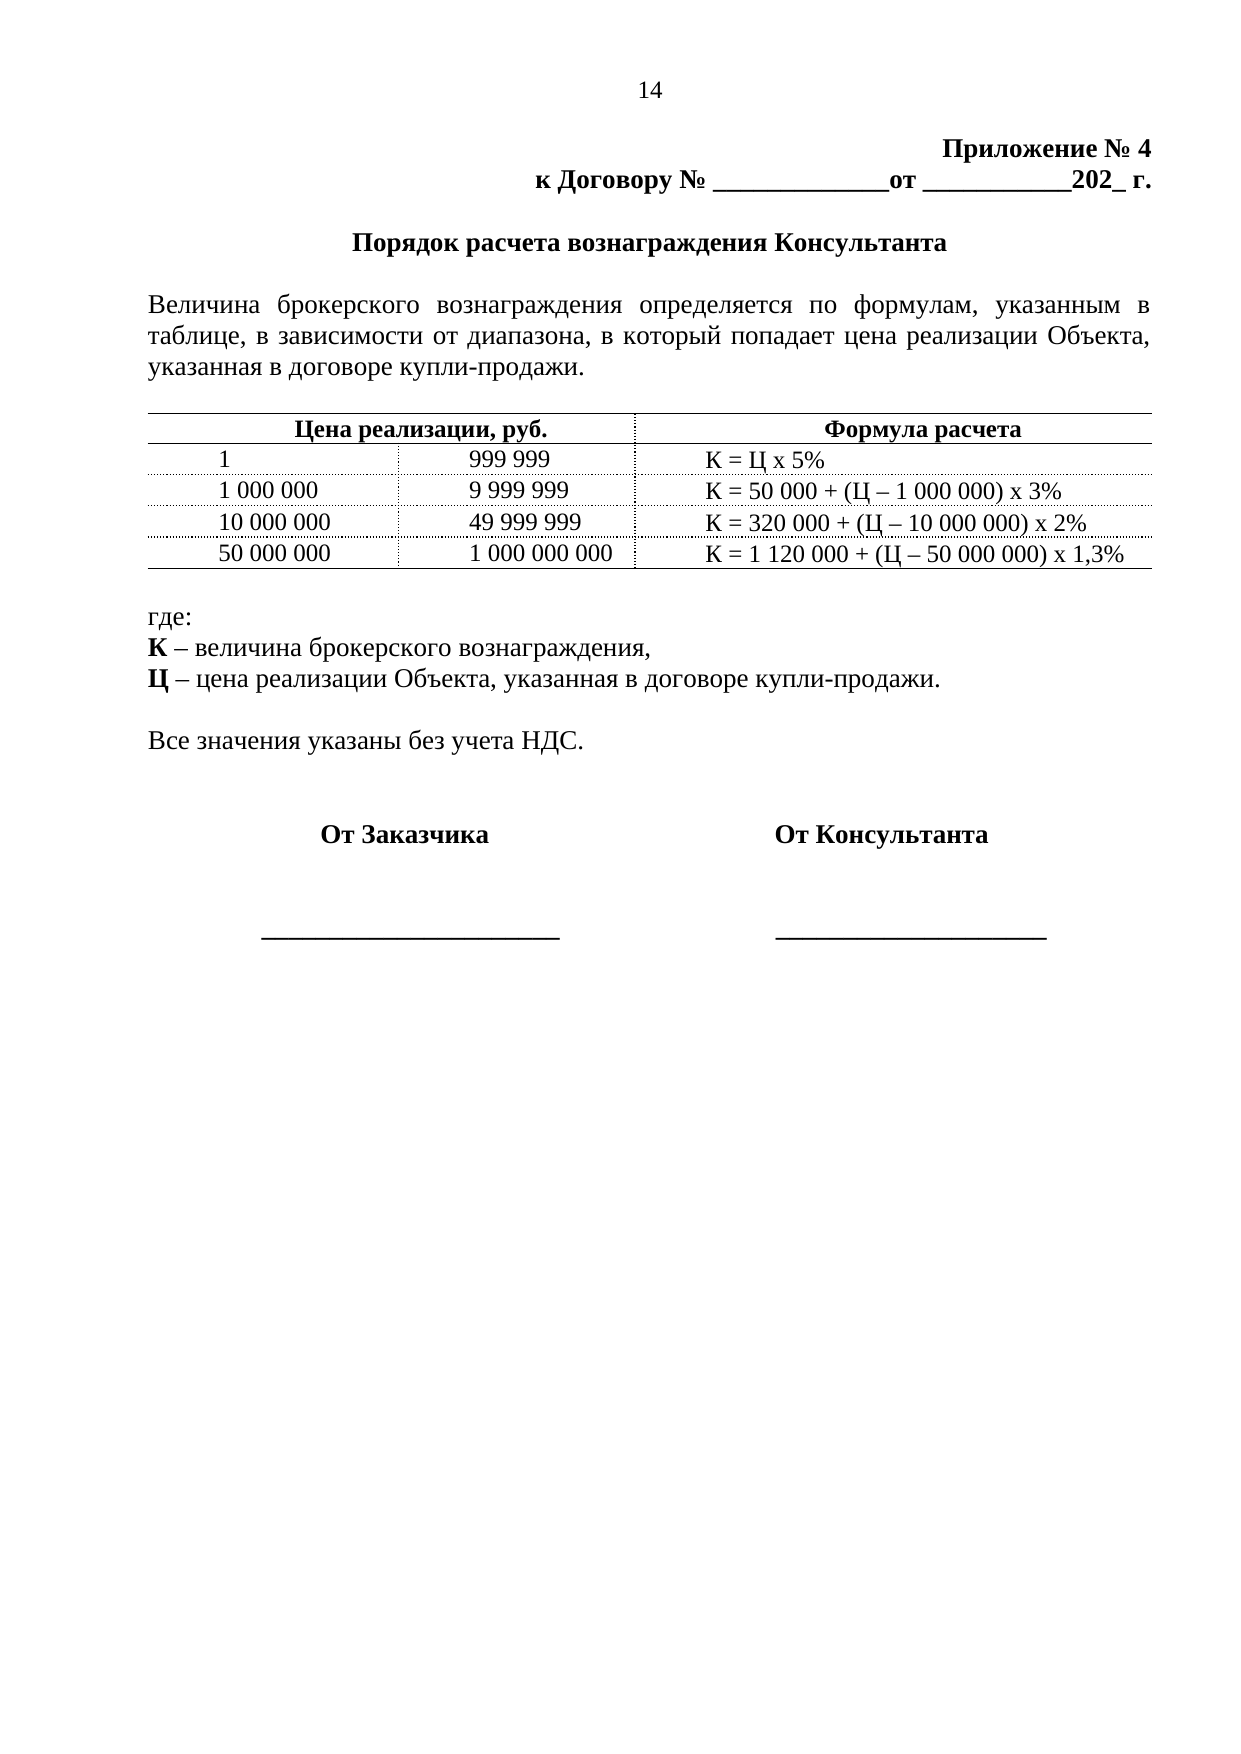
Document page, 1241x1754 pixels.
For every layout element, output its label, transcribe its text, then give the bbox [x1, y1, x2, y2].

table_cell 1 [148, 444, 399, 474]
text к Договору № _____________от ___________202_ г. [133, 164, 1152, 195]
table_cell 1 000 000 000 [399, 536, 635, 568]
table_cell К = 320 000 + (Ц – 10 000 000) х 2% [635, 505, 1152, 536]
table_header От Заказчика [174, 818, 636, 911]
table_cell 49 999 999 [399, 505, 635, 536]
table_cell 50 000 000 [148, 536, 399, 568]
text где: [148, 600, 1152, 631]
text Все значения указаны без учета НДС. [148, 724, 1152, 756]
table_cell 10 000 000 [148, 505, 399, 536]
table_cell К = 50 000 + (Ц – 1 000 000) х 3% [635, 474, 1152, 505]
table_cell 1 000 000 [148, 474, 399, 505]
text Порядок расчета вознаграждения Консультанта [148, 226, 1152, 257]
table_cell 999 999 [399, 444, 635, 474]
table_cell ____________________ [636, 911, 1127, 947]
text Ц – цена реализации Объекта, указанная в договоре купли-продажи. [148, 662, 1152, 693]
table_header Цена реализации, руб. [148, 414, 635, 443]
table_header Формула расчета [635, 414, 1152, 443]
table_header От Консультанта [636, 818, 1127, 911]
text Величина брокерского вознаграждения определяется по формулам, указанным в таблице, в зависимости от диапазона, в который попадает цена реализации Объекта, указанная в договоре купли-продажи. [148, 288, 1152, 382]
table_cell К = 1 120 000 + (Ц – 50 000 000) х 1,3% [635, 536, 1152, 568]
table_cell ______________________ [174, 911, 636, 947]
text К – величина брокерского вознаграждения, [148, 631, 1152, 662]
table_cell 9 999 999 [399, 474, 635, 505]
table_cell К = Ц х 5% [635, 444, 1152, 474]
text Приложение № 4 [133, 132, 1152, 164]
